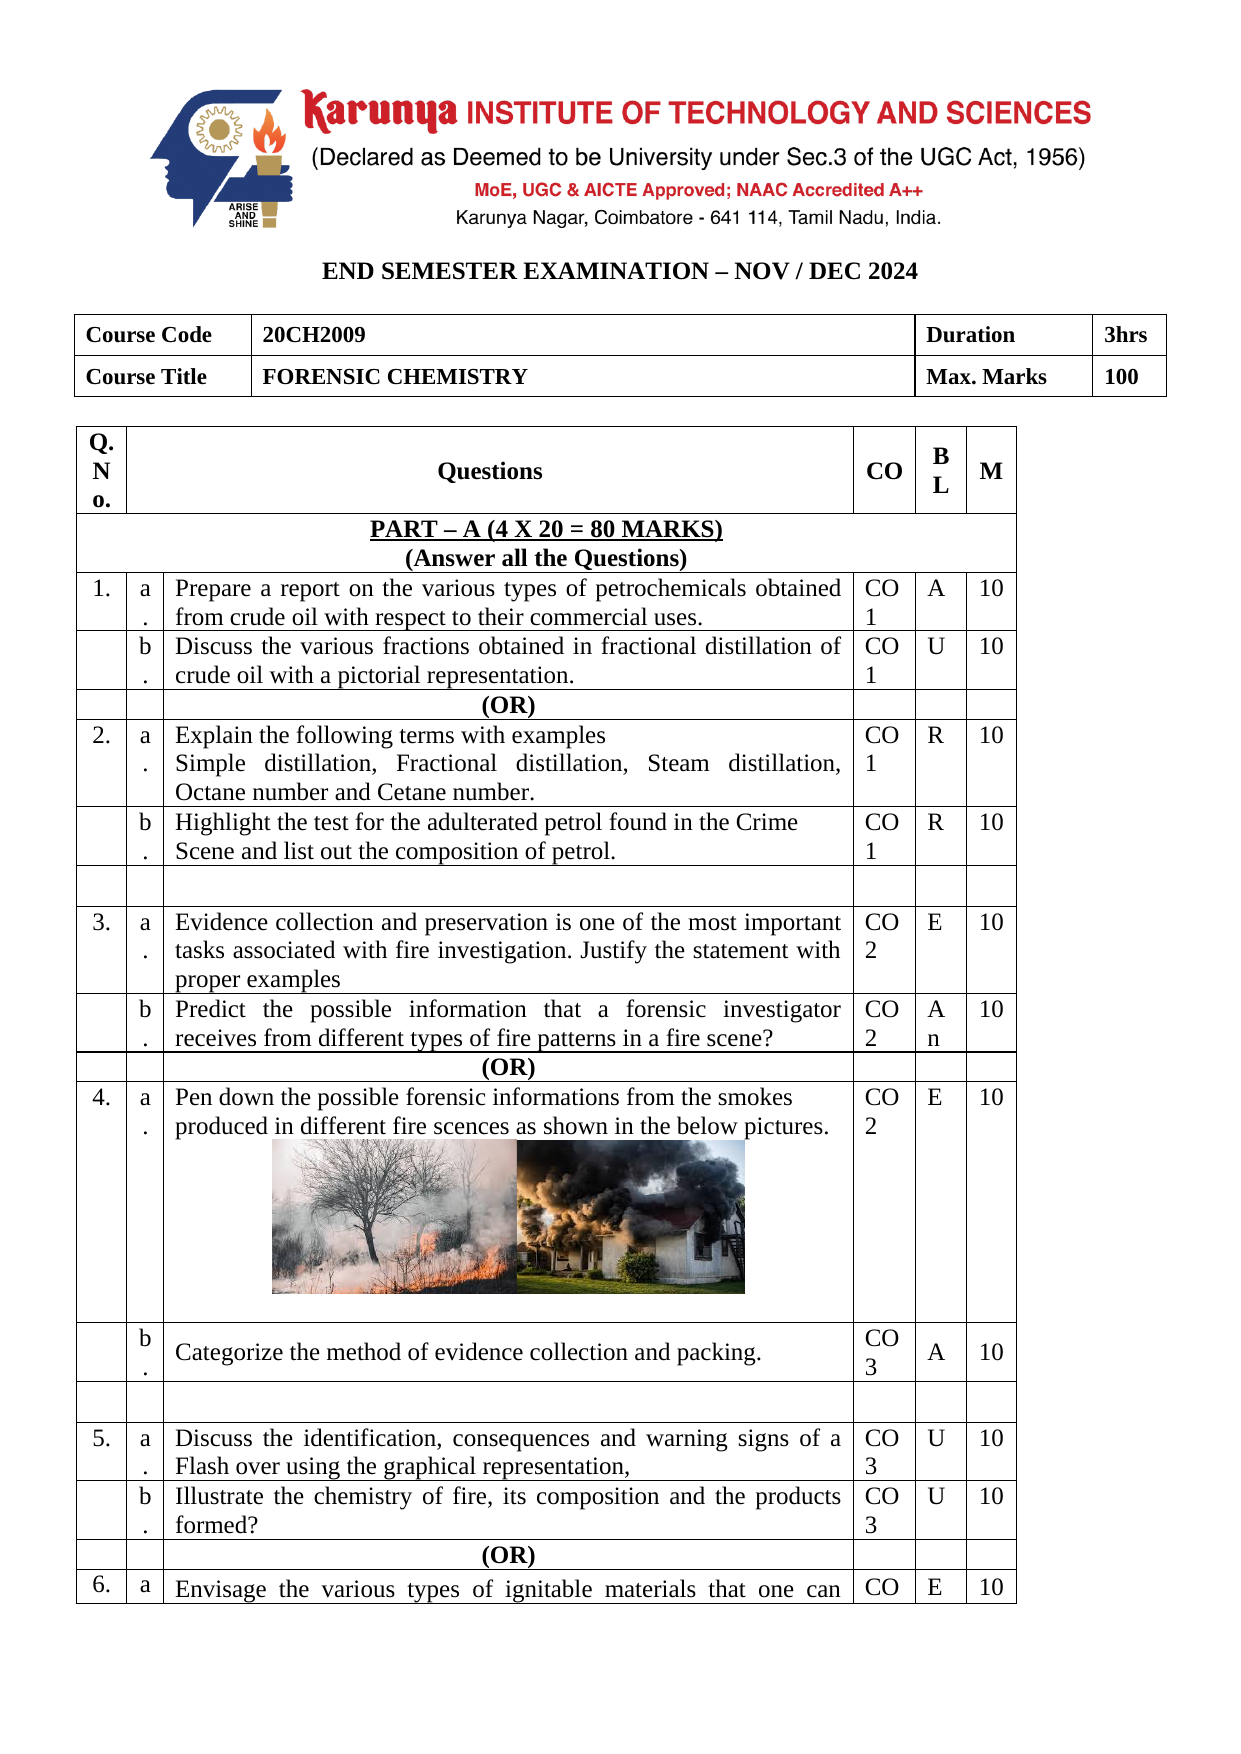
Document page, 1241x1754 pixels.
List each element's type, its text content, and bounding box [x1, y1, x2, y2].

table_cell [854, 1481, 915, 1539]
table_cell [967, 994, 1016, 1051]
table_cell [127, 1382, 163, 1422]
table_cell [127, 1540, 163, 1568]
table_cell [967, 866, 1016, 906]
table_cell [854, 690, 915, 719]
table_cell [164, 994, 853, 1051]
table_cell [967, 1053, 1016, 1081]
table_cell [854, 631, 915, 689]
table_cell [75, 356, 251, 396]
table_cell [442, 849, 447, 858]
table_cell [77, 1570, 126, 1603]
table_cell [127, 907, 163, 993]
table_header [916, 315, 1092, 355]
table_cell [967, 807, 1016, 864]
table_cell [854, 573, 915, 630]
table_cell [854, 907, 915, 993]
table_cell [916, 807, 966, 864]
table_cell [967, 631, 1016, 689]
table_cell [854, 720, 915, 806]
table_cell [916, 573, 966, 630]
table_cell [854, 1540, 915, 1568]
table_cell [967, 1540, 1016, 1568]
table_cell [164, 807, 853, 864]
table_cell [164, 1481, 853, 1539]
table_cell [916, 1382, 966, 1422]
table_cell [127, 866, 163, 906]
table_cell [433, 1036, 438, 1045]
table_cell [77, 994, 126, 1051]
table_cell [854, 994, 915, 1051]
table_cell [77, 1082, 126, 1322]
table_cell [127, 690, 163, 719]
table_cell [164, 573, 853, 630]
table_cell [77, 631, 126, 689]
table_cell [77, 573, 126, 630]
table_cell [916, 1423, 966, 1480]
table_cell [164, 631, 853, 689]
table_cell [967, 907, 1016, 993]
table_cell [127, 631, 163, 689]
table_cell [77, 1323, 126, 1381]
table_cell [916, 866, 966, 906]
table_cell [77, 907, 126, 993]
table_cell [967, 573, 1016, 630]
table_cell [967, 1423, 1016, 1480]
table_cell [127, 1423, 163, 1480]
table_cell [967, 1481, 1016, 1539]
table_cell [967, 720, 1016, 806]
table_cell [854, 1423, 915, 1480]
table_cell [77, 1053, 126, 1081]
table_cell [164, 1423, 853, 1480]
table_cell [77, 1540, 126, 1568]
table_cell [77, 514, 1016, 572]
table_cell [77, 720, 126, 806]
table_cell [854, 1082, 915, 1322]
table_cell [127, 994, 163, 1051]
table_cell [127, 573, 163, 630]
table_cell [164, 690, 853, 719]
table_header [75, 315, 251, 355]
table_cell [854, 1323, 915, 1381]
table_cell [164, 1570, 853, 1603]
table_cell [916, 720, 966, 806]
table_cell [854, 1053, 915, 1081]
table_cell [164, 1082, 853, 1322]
picture [150, 89, 1091, 228]
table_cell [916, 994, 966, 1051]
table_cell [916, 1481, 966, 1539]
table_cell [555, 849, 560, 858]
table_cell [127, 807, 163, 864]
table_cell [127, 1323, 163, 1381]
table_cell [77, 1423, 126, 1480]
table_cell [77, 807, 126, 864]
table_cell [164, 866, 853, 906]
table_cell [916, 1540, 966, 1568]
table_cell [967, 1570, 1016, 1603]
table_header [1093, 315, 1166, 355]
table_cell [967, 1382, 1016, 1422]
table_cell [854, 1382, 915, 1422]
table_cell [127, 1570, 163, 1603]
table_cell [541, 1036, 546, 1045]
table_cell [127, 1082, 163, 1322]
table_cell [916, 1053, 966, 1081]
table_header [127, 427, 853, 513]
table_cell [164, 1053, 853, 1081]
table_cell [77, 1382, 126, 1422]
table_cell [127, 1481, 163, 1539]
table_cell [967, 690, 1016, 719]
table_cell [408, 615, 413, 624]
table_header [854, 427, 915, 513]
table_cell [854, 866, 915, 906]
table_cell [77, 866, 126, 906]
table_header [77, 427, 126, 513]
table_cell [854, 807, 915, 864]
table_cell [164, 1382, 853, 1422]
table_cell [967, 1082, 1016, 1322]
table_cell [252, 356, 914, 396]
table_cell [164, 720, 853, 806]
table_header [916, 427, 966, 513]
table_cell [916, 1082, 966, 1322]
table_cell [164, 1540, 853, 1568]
text END SEMESTER EXAMINATION – NOV / DEC 2024 [150, 256, 1090, 285]
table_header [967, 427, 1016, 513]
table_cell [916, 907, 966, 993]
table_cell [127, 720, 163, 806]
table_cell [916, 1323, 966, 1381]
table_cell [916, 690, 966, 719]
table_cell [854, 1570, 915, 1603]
picture [272, 1139, 745, 1294]
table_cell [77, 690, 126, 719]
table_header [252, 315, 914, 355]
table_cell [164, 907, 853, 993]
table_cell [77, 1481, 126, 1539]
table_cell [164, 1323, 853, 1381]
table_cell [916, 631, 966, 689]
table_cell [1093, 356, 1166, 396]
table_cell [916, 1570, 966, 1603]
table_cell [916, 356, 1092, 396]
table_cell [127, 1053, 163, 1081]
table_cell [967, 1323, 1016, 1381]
